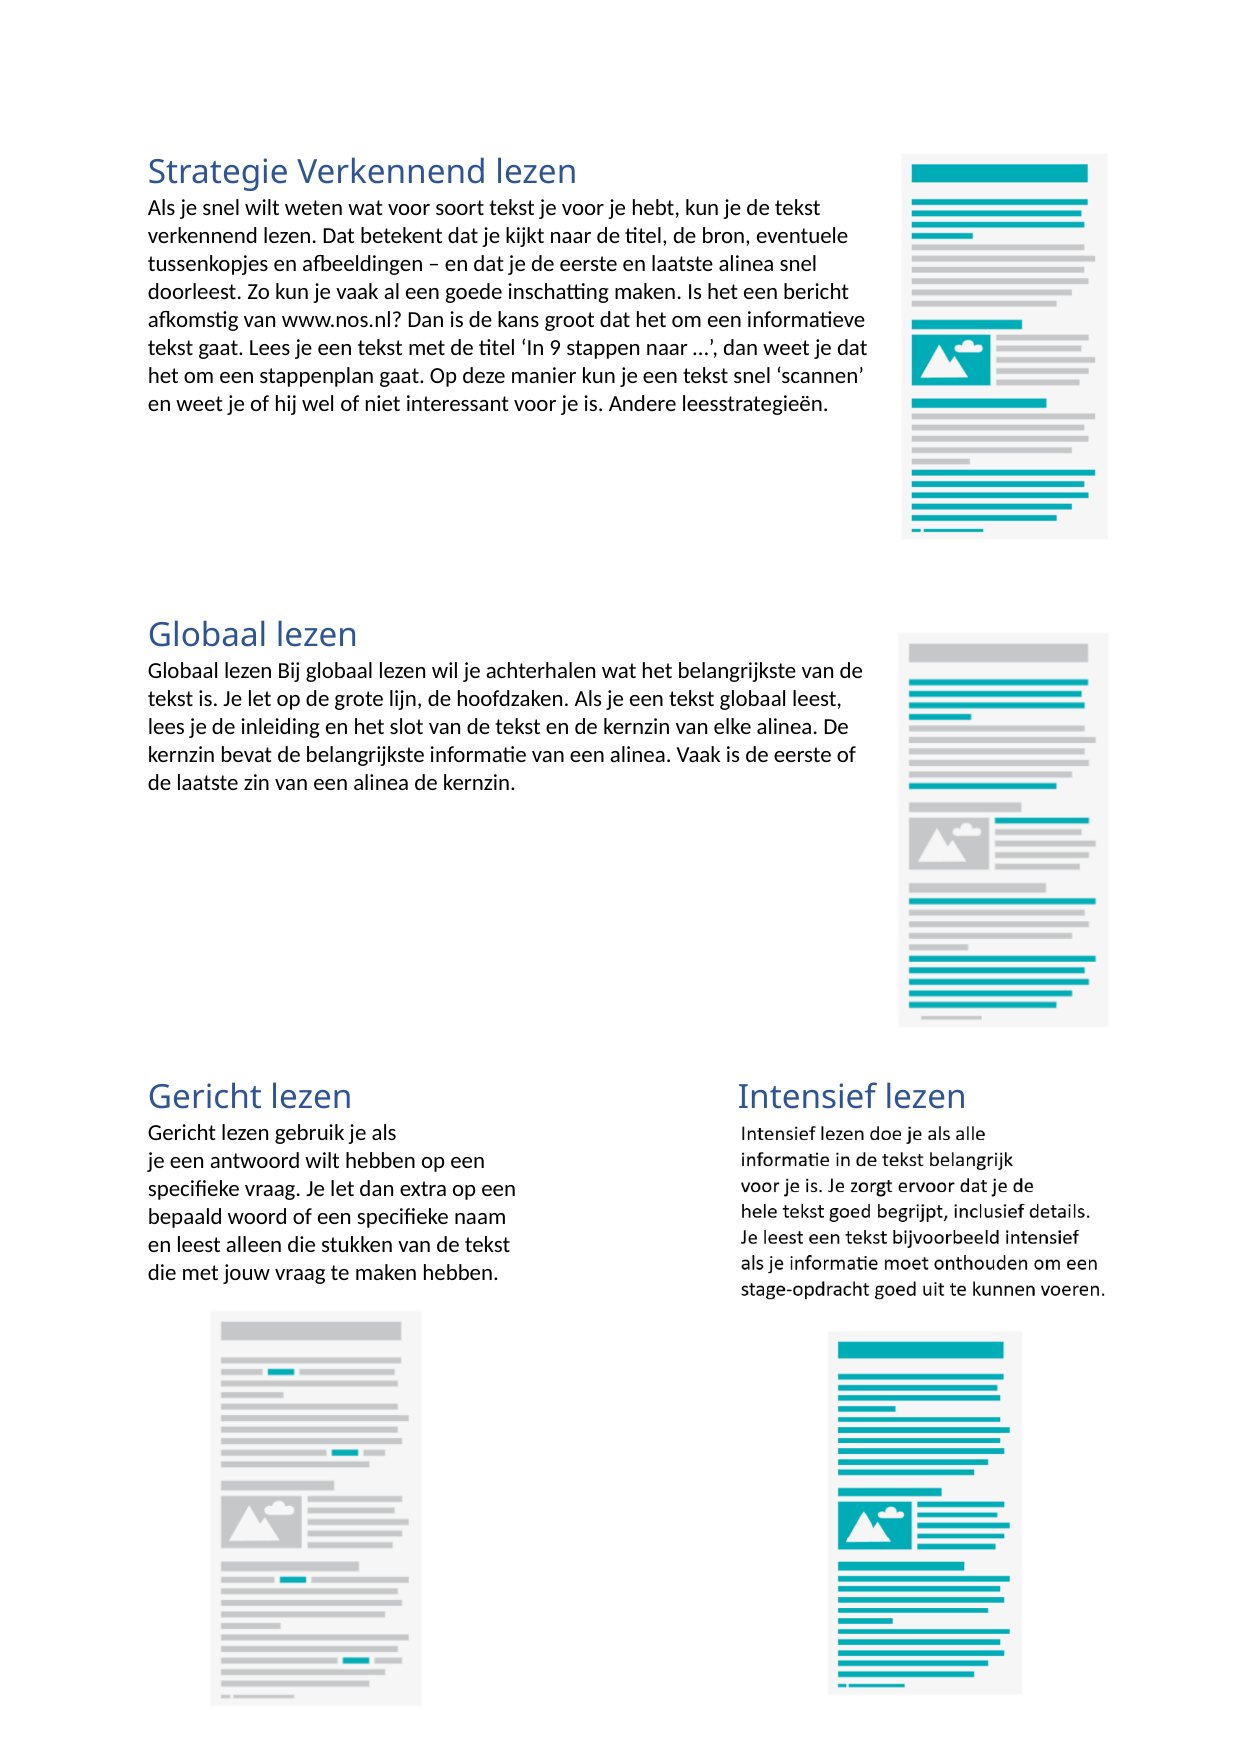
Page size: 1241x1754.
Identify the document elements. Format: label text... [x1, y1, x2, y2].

subtitle Gericht lezen Intensief lezen [148, 1073, 1093, 1118]
picture [202, 1297, 432, 1721]
picture [890, 618, 1122, 1034]
text die met jouw vraag te maken hebben. [148, 1258, 1093, 1287]
text en leest alleen die stukken van de tekst [148, 1231, 1093, 1258]
text Als je snel wilt weten wat voor soort tekst je voor je hebt, kun je de tekst verkennend lezen. Dat betekent dat je kijkt naar de titel, de bron, eventuele tussenkopjes en afbeeldingen – en dat je de eerste en laatste alinea snel doorleest. Zo kun je vaak al een goede inschatting maken. Is het een bericht afkomstig van www.nos.nl? Dan is de kans groot dat het om een informatieve tekst gaat. Lees je een tekst met de titel ‘In 9 stappen naar …’, dan weet je dat het om een stappenplan gaat. Op deze manier kun je een tekst snel ‘scannen’ en weet je of hij wel of niet interessant voor je is. Andere leesstrategieën. [148, 193, 896, 417]
picture [896, 147, 1109, 538]
text je een antwoord wilt hebben op een [148, 1146, 1093, 1174]
text bepaald woord of een specifieke naam [148, 1202, 1093, 1231]
picture [735, 1122, 1108, 1305]
text Strategie Verkennend lezen [148, 148, 896, 193]
picture [820, 1323, 1032, 1704]
subtitle Globaal lezen [148, 610, 1093, 656]
text Globaal lezen Bij globaal lezen wil je achterhalen wat het belangrijkste van de tekst is. Je let op de grote lijn, de hoofdzaken. Als je een tekst globaal leest, lees je de inleiding en het slot van de tekst en de kernzin van elke alinea. De kernzin bevat de belangrijkste informatie van een alinea. Vaak is de eerste of de laatste zin van een alinea de kernzin. [148, 656, 890, 796]
text specifieke vraag. Je let dan extra op een [148, 1174, 1093, 1202]
text Gericht lezen gebruik je als [148, 1118, 1093, 1146]
